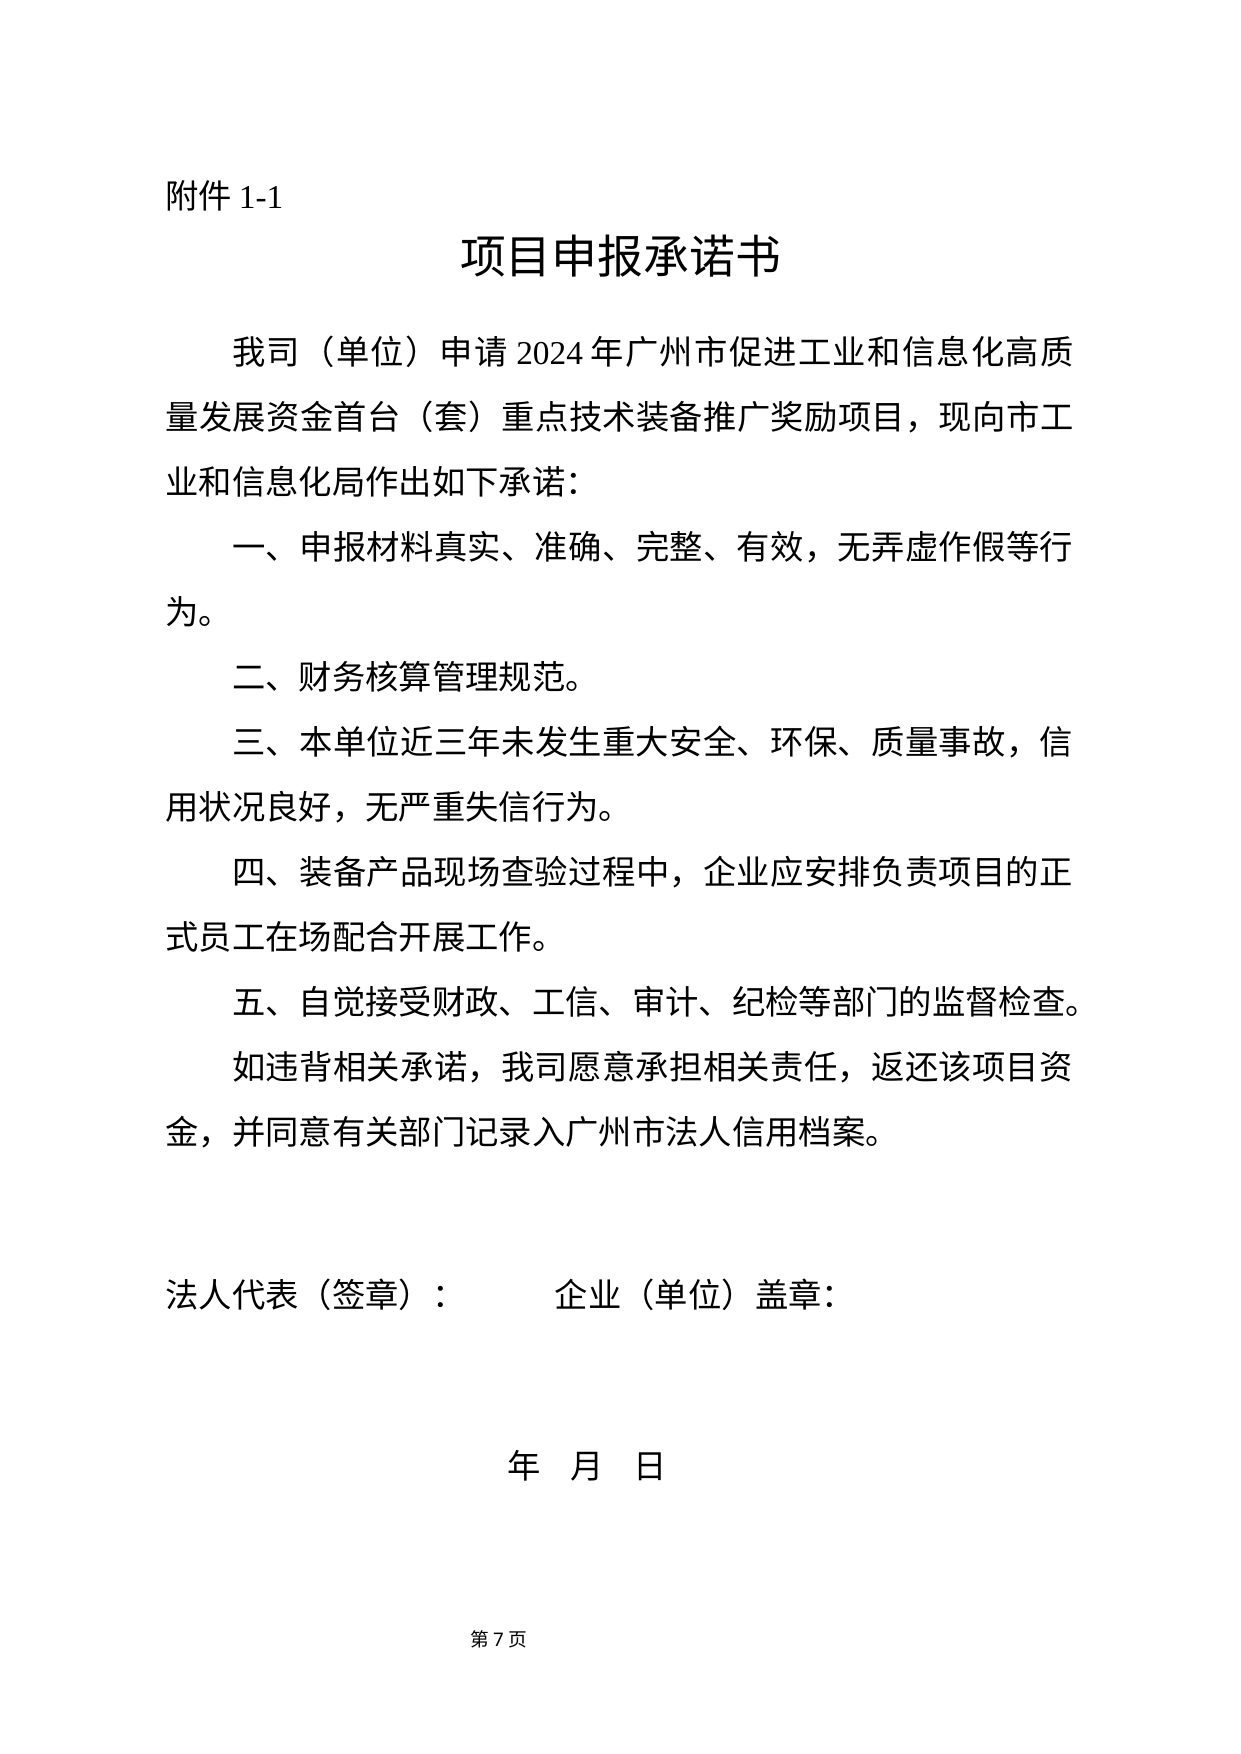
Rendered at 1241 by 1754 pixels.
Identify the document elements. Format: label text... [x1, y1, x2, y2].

text 四、装备产品现场查验过程中，企业应安排负责项目的正式员工在场配合开展工作。 [165, 838, 1075, 968]
text 法人代表（签章）： 企业（单位）盖章： [165, 1260, 1075, 1325]
text 年 月 日 [165, 1431, 1075, 1496]
text 三、本单位近三年未发生重大安全、环保、质量事故，信用状况良好，无严重失信行为。 [165, 708, 1075, 838]
text 项目申报承诺书 [165, 227, 1075, 285]
text 如违背相关承诺，我司愿意承担相关责任，返还该项目资金，并同意有关部门记录入广州市法人信用档案。 [165, 1033, 1075, 1163]
text 二、财务核算管理规范。 [165, 643, 1075, 708]
text 我司（单位）申请2024年广州市促进工业和信息化高质量发展资金首台（套）重点技术装备推广奖励项目，现向市工业和信息化局作出如下承诺： [165, 318, 1075, 513]
text 一、申报材料真实、准确、完整、有效，无弄虚作假等行为。 [165, 513, 1075, 643]
text 附件1-1 [165, 162, 1075, 227]
text 五、自觉接受财政、工信、审计、纪检等部门的监督检查。 [165, 968, 1075, 1033]
